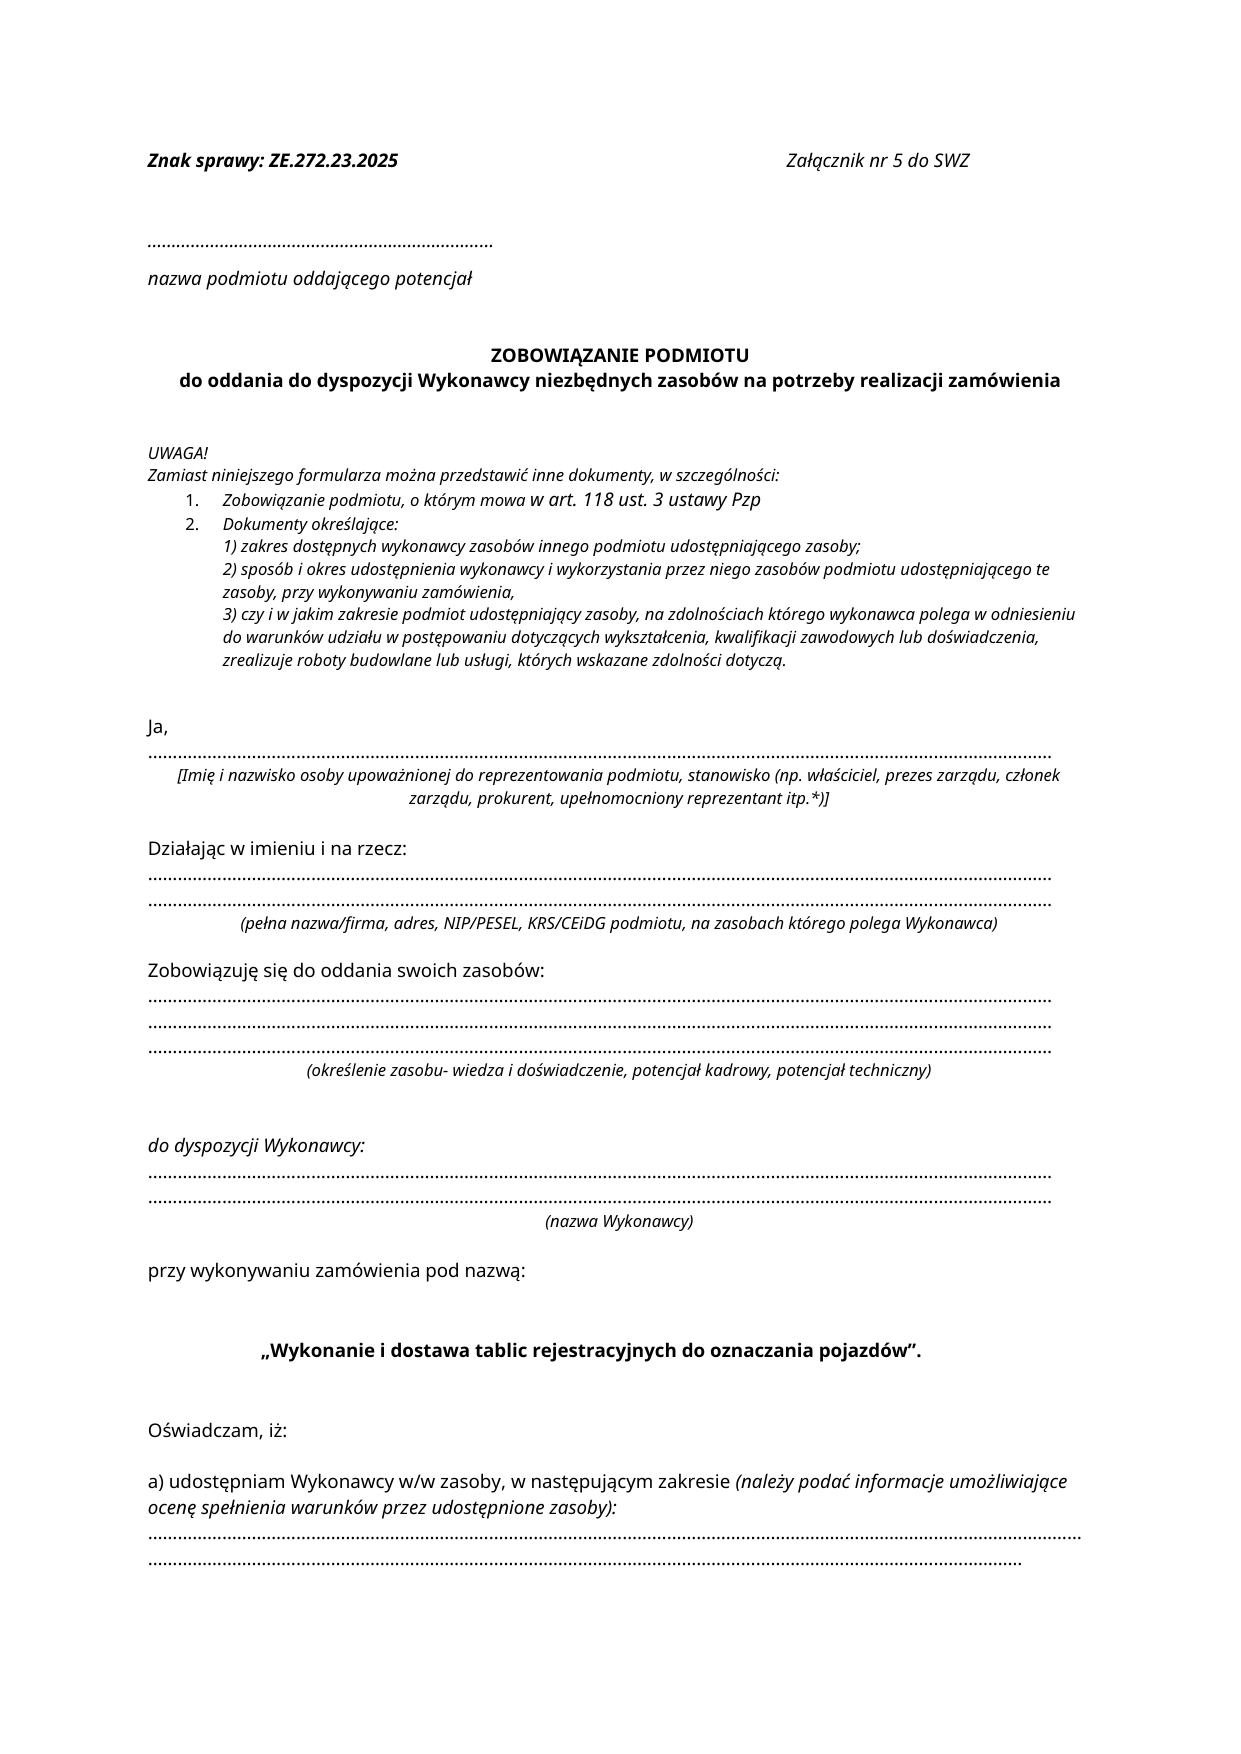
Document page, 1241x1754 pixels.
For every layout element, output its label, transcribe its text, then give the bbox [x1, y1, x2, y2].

text Oświadczam, iż: [148, 1418, 1093, 1443]
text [148, 1520, 1093, 1571]
text ………………………………………………………………………………………………………………………………………………………………… [148, 1184, 1093, 1209]
text Zobowiązuję się do oddania swoich zasobów: [148, 957, 1093, 982]
text 2) sposób i okres udostępnienia wykonawcy i wykorzystania przez niego zasobów podmiotu udostępniającego te zasoby, przy wykonywaniu zamówienia, [223, 558, 1093, 603]
text ………………………………………………………………………………………………………………………………………………………………… [148, 886, 1093, 911]
text (określenie zasobu- wiedza i doświadczenie, potencjał kadrowy, potencjał techniczny) [148, 1059, 1093, 1082]
text ……………………………………………………………… [148, 227, 1093, 253]
text do dyspozycji Wykonawcy: [148, 1133, 1093, 1158]
text ………………………………………………………………………………………………………………………………………………………………… [148, 738, 1093, 764]
text ZOBOWIĄZANIE PODMIOTU [148, 342, 1093, 367]
text (pełna nazwa/firma, adres, NIP/PESEL, KRS/CEiDG podmiotu, na zasobach którego polega Wykonawca) [148, 911, 1093, 934]
text ………………………………………………………………………………………………………………………………………………………………… [148, 860, 1093, 886]
text Ja, [148, 713, 1093, 738]
text 3) czy i w jakim zakresie podmiot udostępniający zasoby, na zdolnościach którego wykonawca polega w odniesieniu do warunków udziału w postępowaniu dotyczących wykształcenia, kwalifikacji zawodowych lub doświadczenia, zrealizuje roboty budowlane lub usługi, których wskazane zdolności dotyczą. [223, 603, 1093, 671]
text Zamiast niniejszego formularza można przedstawić inne dokumenty, w szczególności: [148, 464, 1093, 487]
text Działając w imieniu i na rzecz: [148, 835, 1093, 860]
text UWAGA! [148, 441, 1093, 464]
text nazwa podmiotu oddającego potencjał [148, 265, 1093, 291]
text ………………………………………………………………………………………………………………………………………………………………… [148, 1033, 1093, 1059]
text przy wykonywaniu zamówienia pod nazwą: [148, 1257, 1093, 1283]
text a) udostępniam Wykonawcy w/w zasoby, w następującym zakresie (należy podać informacje umożliwiające ocenę spełnienia warunków przez udostępnione zasoby): [148, 1469, 1093, 1520]
text 1) zakres dostępnych wykonawcy zasobów innego podmiotu udostępniającego zasoby; [223, 535, 1093, 558]
text „Wykonanie i dostawa tablic rejestracyjnych do oznaczania pojazdów”. [90, 1337, 1093, 1363]
text ………………………………………………………………………………………………………………………………………………………………… [148, 1008, 1093, 1033]
text [Imię i nazwisko osoby upoważnionej do reprezentowania podmiotu, stanowisko (np. właściciel, prezes zarządu, członek zarządu, prokurent, upełnomocniony reprezentant itp.*)] [148, 764, 1093, 809]
list Dokumenty określające: [185, 512, 1093, 535]
text ………………………………………………………………………………………………………………………………………………………………… [148, 1158, 1093, 1184]
list Zobowiązanie podmiotu, o którym mowa w art. 118 ust. 3 ustawy Pzp [185, 487, 1093, 512]
text ………………………………………………………………………………………………………………………………………………………………… [148, 982, 1093, 1008]
text (nazwa Wykonawcy) [148, 1209, 1093, 1232]
text do oddania do dyspozycji Wykonawcy niezbędnych zasobów na potrzeby realizacji zamówienia [148, 367, 1093, 393]
text Znak sprawy: ZE.272.23.2025 Załącznik nr 5 do SWZ [148, 148, 1093, 173]
